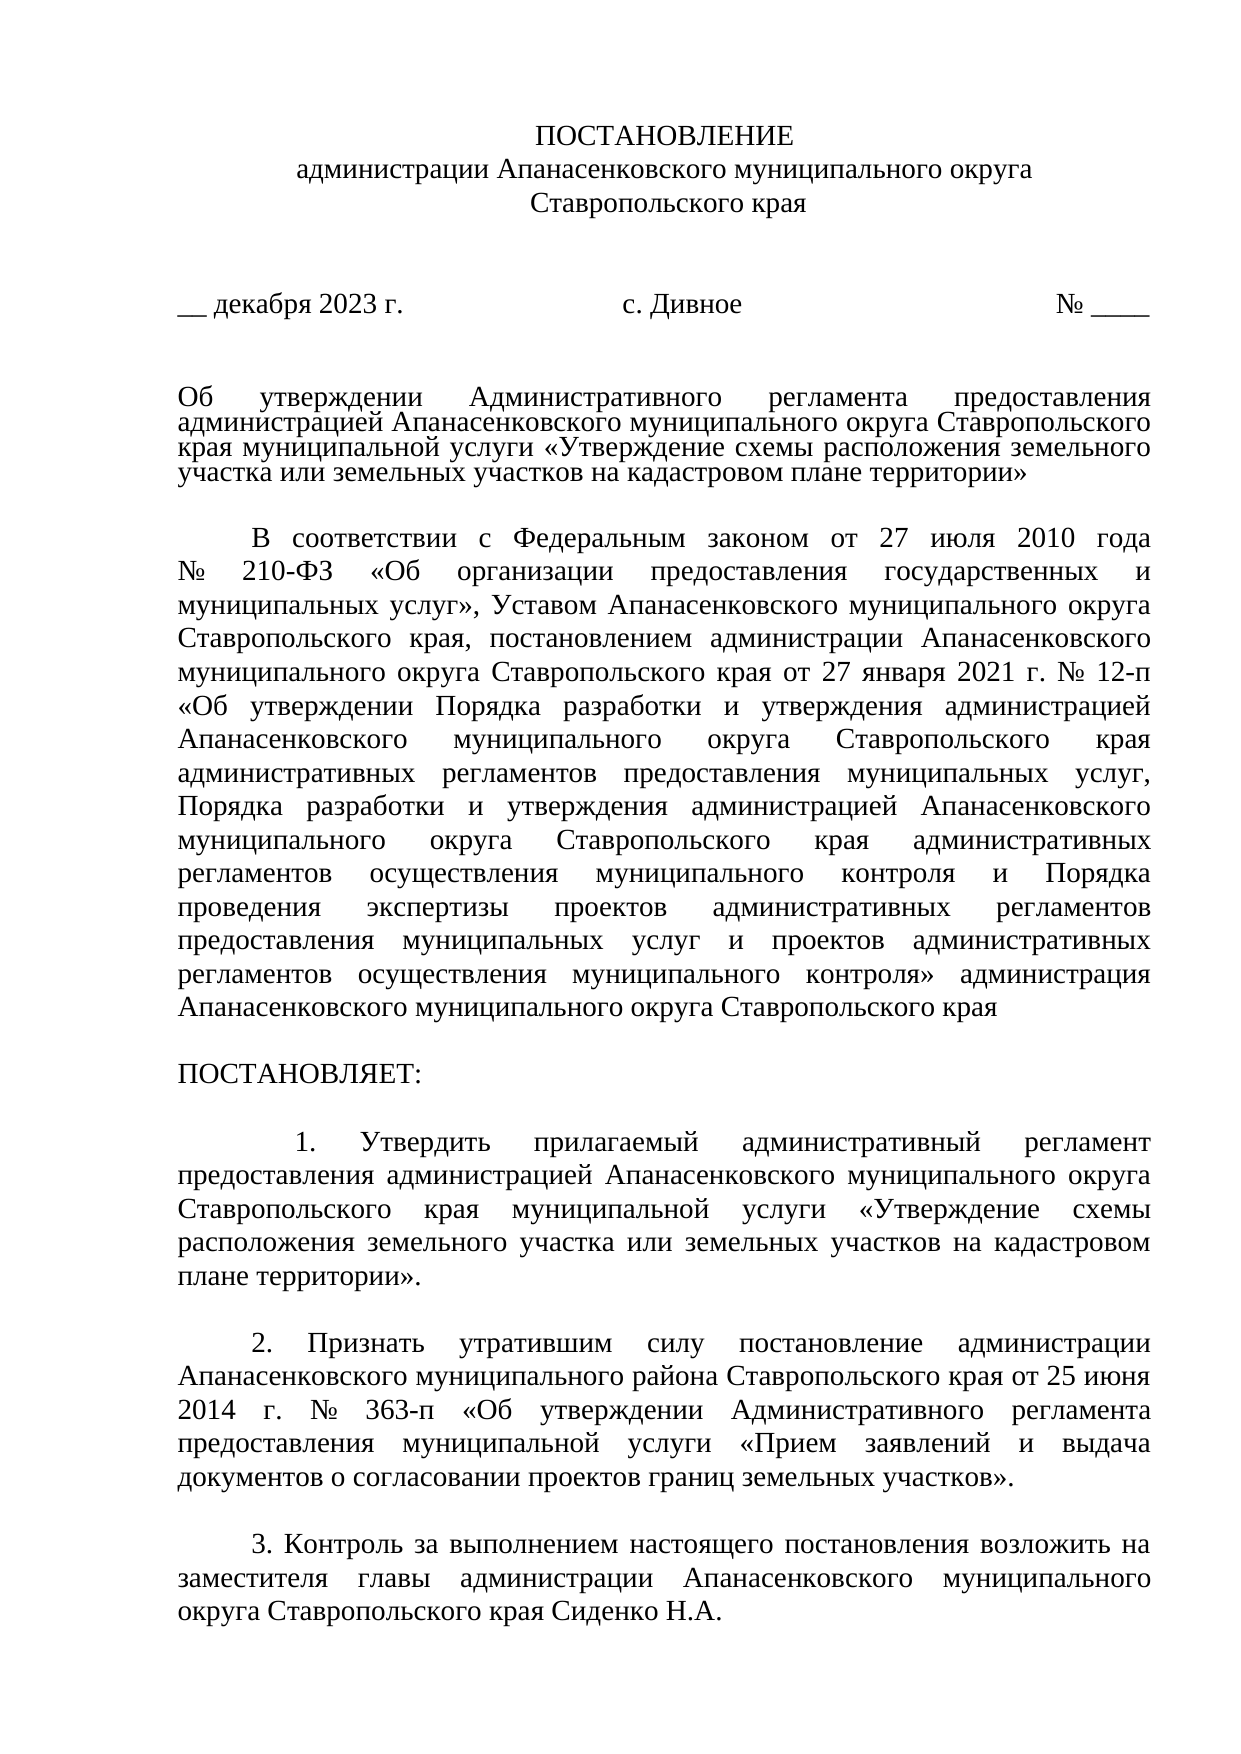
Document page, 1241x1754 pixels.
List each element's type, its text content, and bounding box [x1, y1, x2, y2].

text ПОСТАНОВЛЕНИЕ [177, 118, 1152, 152]
text 2. Признать утратившим силу постановление администрации Апанасенковского муниципального района Ставропольского края от 25 июня 2014 г. № 363-п «Об утверждении Административного регламента предоставления муниципальной услуги «Прием заявлений и выдача документов о согласовании проектов границ земельных участков». [177, 1325, 1152, 1493]
text 3. Контроль за выполнением настоящего постановления возложить на заместителя главы администрации Апанасенковского муниципального округа Ставропольского края Сиденко Н.А. [177, 1526, 1152, 1627]
text __ декабря 2023 г. с. Дивное № ____ [177, 286, 1152, 319]
text Об утверждении Административного регламента предоставления администрацией Апанасенковского муниципального округа Ставропольского края муниципальной услуги «Утверждение схемы расположения земельного участка или земельных участков на кадастровом плане территории» [177, 386, 1152, 486]
text Ставропольского края [177, 185, 1152, 219]
text В соответствии с Федеральным законом от 27 июля 2010 года № 210-ФЗ «Об организации предоставления государственных и муниципальных услуг», Уставом Апанасенковского муниципального округа Ставропольского края, постановлением администрации Апанасенковского муниципального округа Ставропольского края от 27 января 2021 г. № 12-п «Об утверждении Порядка разработки и утверждения администрацией Апанасенковского муниципального округа Ставропольского края административных регламентов предоставления муниципальных услуг, Порядка разработки и утверждения администрацией Апанасенковского муниципального округа Ставропольского края административных регламентов осуществления муниципального контроля и Порядка проведения экспертизы проектов административных регламентов предоставления муниципальных услуг и проектов административных регламентов осуществления муниципального контроля» администрация Апанасенковского муниципального округа Ставропольского края [177, 520, 1152, 1023]
text ПОСТАНОВЛЯЕТ: [177, 1057, 1152, 1090]
text администрации Апанасенковского муниципального округа [177, 152, 1152, 185]
text 1. Утвердить прилагаемый административный регламент предоставления администрацией Апанасенковского муниципального округа Ставропольского края муниципальной услуги «Утверждение схемы расположения земельного участка или земельных участков на кадастровом плане территории». [177, 1124, 1152, 1291]
